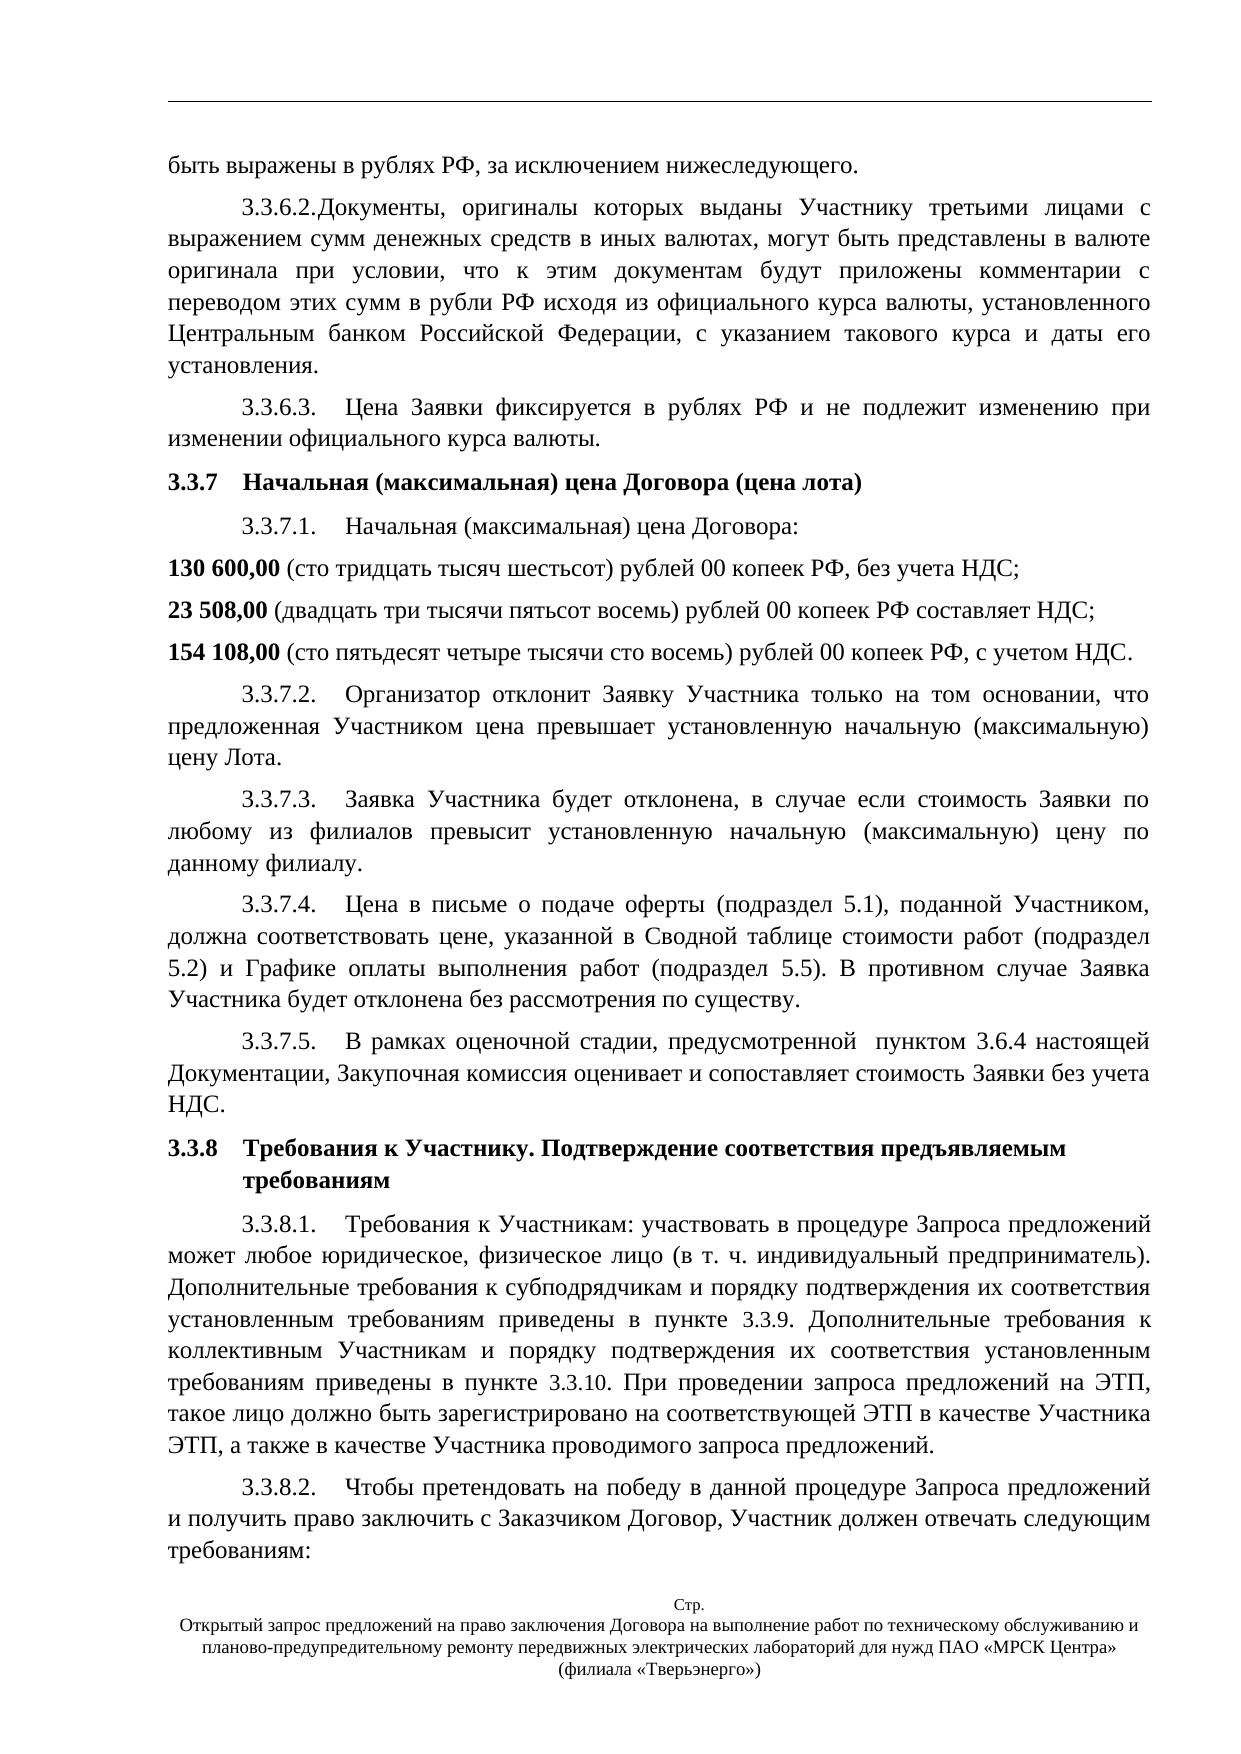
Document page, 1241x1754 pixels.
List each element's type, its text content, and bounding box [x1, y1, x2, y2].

list Начальная (максимальная) цена Договора: [168, 511, 1150, 540]
list Чтобы претендовать на победу в данной процедуре Запроса предложений и получить право заключить с Заказчиком Договор, Участник должен отвечать следующим требованиям: [168, 1472, 1152, 1564]
subtitle Требования к Участнику. Подтверждение соответствия предъявляемым требованиям [168, 1133, 1152, 1194]
list Требования к Участникам: участвовать в процедуре Запроса предложений может любое юридическое, физическое лицо (в т. ч. индивидуальный предприниматель). Дополнительные требования к субподрядчикам и порядку подтверждения их соответствия установленным требованиям приведены в пункте 3.3.9. Дополнительные требования к коллективным Участникам и порядку подтверждения их соответствия установленным требованиям приведены в пункте 3.3.10. При проведении запроса предложений на ЭТП, такое лицо должно быть зарегистрировано на соответствующей ЭТП в качестве Участника ЭТП, а также в качестве Участника проводимого запроса предложений. [168, 1209, 1152, 1459]
text 154 108,00 (сто пятьдесят четыре тысячи сто восемь) рублей 00 копеек РФ, с учетом НДС. [168, 637, 1150, 666]
text 23 508,00 (двадцать три тысячи пятьсот восемь) рублей 00 копеек РФ составляет НДС; [168, 595, 1150, 624]
subtitle Начальная (максимальная) цена Договора (цена лота) [168, 467, 1152, 496]
list Заявка Участника будет отклонена, в случае если стоимость Заявки по любому из филиалов превысит установленную начальную (максимальную) цену по данному филиалу. [168, 784, 1150, 876]
text 130 600,00 (сто тридцать тысяч шестьсот) рублей 00 копеек РФ, без учета НДС; [168, 553, 1150, 582]
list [168, 150, 1152, 179]
list Цена в письме о подаче оферты (подраздел 5.1), поданной Участником, должна соответствовать цене, указанной в Сводной таблице стоимости работ (подраздел 5.2) и Графике оплаты выполнения работ (подраздел 5.5). В противном случае Заявка Участника будет отклонена без рассмотрения по существу. [168, 889, 1150, 1013]
list Цена Заявки фиксируется в рублях РФ и не подлежит изменению при изменении официального курса валюты. [168, 392, 1152, 452]
list Организатор отклонит Заявку Участника только на том основании, что предложенная Участником цена превышает установленную начальную (максимальную) цену Лота. [168, 679, 1150, 771]
list Документы, оригиналы которых выданы Участнику третьими лицами с выражением сумм денежных средств в иных валютах, могут быть представлены в валюте оригинала при условии, что к этим документам будут приложены комментарии с переводом этих сумм в рубли РФ исходя из официального курса валюты, установленного Центральным банком Российской Федерации, с указанием такового курса и даты его установления. [168, 192, 1152, 378]
list В рамках оценочной стадии, предусмотренной пунктом 3.6.4 настоящей Документации, Закупочная комиссия оценивает и сопоставляет стоимость Заявки без учета НДС. [168, 1026, 1150, 1118]
